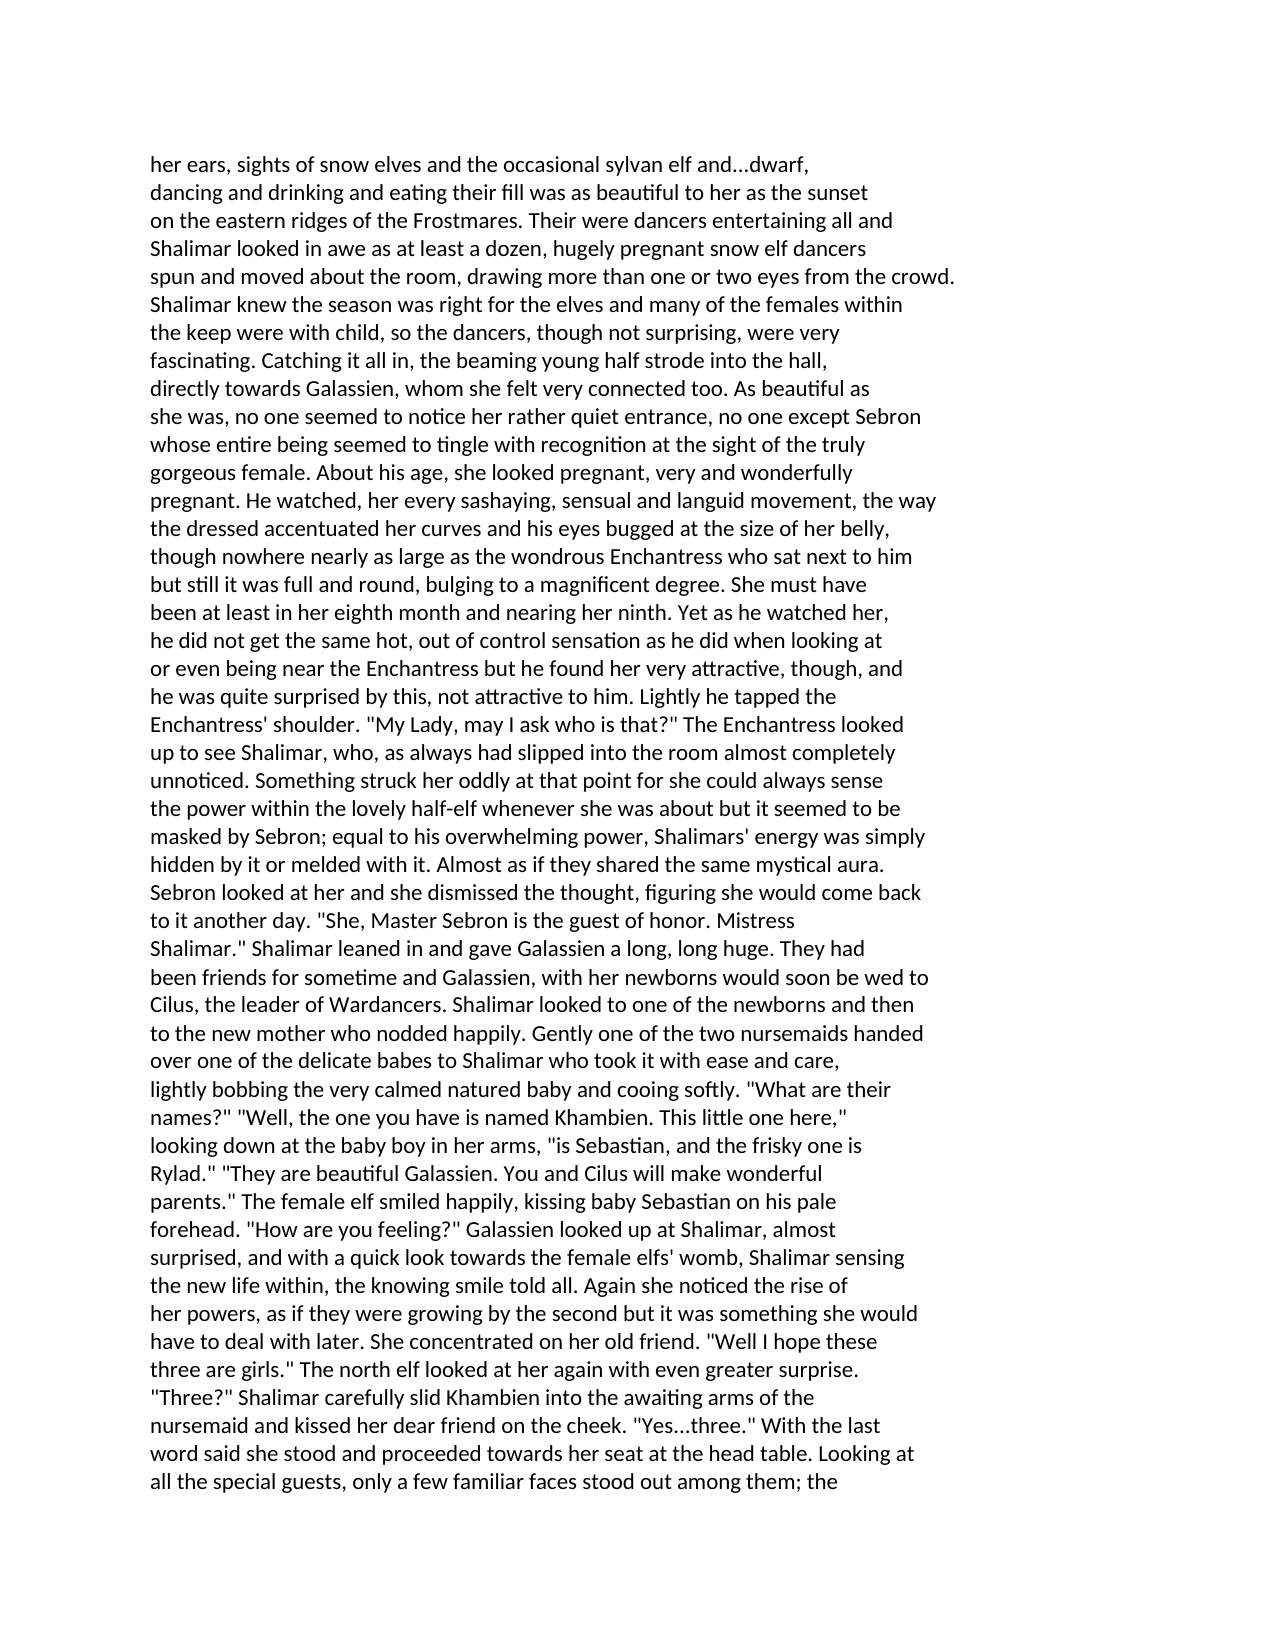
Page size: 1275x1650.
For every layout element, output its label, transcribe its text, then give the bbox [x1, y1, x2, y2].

text directly towards Galassien, whom she felt very connected too. As beautiful as [150, 374, 1125, 402]
text her ears, sights of snow elves and the occasional sylvan elf and...dwarf, [150, 150, 1125, 178]
text forehead. "How are you feeling?" Galassien looked up at Shalimar, almost [150, 1215, 1125, 1243]
text Rylad." "They are beautiful Galassien. You and Cilus will make wonderful [150, 1159, 1125, 1187]
text her powers, as if they were growing by the second but it was something she would [150, 1299, 1125, 1327]
text spun and moved about the room, drawing more than one or two eyes from the crowd. [150, 262, 1125, 290]
text names?" "Well, the one you have is named Khambien. This little one here," [150, 1103, 1125, 1131]
text up to see Shalimar, who, as always had slipped into the room almost completely [150, 738, 1125, 766]
text he did not get the same hot, out of control sensation as he did when looking at [150, 626, 1125, 654]
text been friends for sometime and Galassien, with her newborns would soon be wed to [150, 963, 1125, 991]
text Shalimar." Shalimar leaned in and gave Galassien a long, long huge. They had [150, 934, 1125, 963]
text whose entire being seemed to tingle with recognition at the sight of the truly [150, 430, 1125, 458]
text dancing and drinking and eating their fill was as beautiful to her as the sunset [150, 178, 1125, 206]
text she was, no one seemed to notice her rather quiet entrance, no one except Sebron [150, 402, 1125, 430]
text pregnant. He watched, her every sashaying, sensual and languid movement, the way [150, 486, 1125, 514]
text unnoticed. Something struck her oddly at that point for she could always sense [150, 766, 1125, 794]
text Sebron looked at her and she dismissed the thought, figuring she would come back [150, 878, 1125, 907]
text the new life within, the knowing smile told all. Again she noticed the rise of [150, 1271, 1125, 1299]
text Cilus, the leader of Wardancers. Shalimar looked to one of the newborns and then [150, 991, 1125, 1019]
text hidden by it or melded with it. Almost as if they shared the same mystical aura. [150, 851, 1125, 878]
text lightly bobbing the very calmed natured baby and cooing softly. "What are their [150, 1075, 1125, 1103]
text have to deal with later. She concentrated on her old friend. "Well I hope these [150, 1327, 1125, 1355]
text he was quite surprised by this, not attractive to him. Lightly he tapped the [150, 682, 1125, 710]
text the power within the lovely half-elf whenever she was about but it seemed to be [150, 794, 1125, 822]
text gorgeous female. About his age, she looked pregnant, very and wonderfully [150, 458, 1125, 486]
text but still it was full and round, bulging to a magnificent degree. She must have [150, 570, 1125, 598]
text fascinating. Catching it all in, the beaming young half strode into the hall, [150, 346, 1125, 374]
text word said she stood and proceeded towards her seat at the head table. Looking at [150, 1439, 1125, 1467]
text looking down at the baby boy in her arms, "is Sebastian, and the frisky one is [150, 1131, 1125, 1159]
text to it another day. "She, Master Sebron is the guest of honor. Mistress [150, 907, 1125, 934]
text though nowhere nearly as large as the wondrous Enchantress who sat next to him [150, 542, 1125, 570]
text Shalimar looked in awe as at least a dozen, hugely pregnant snow elf dancers [150, 234, 1125, 262]
text three are girls." The north elf looked at her again with even greater surprise. [150, 1355, 1125, 1383]
text nursemaid and kissed her dear friend on the cheek. "Yes...three." With the last [150, 1411, 1125, 1439]
text "Three?" Shalimar carefully slid Khambien into the awaiting arms of the [150, 1383, 1125, 1411]
text been at least in her eighth month and nearing her ninth. Yet as he watched her, [150, 598, 1125, 626]
text masked by Sebron; equal to his overwhelming power, Shalimars' energy was simply [150, 822, 1125, 851]
text all the special guests, only a few familiar faces stood out among them; the [150, 1467, 1125, 1495]
text or even being near the Enchantress but he found her very attractive, though, and [150, 654, 1125, 682]
text the keep were with child, so the dancers, though not surprising, were very [150, 318, 1125, 346]
text on the eastern ridges of the Frostmares. Their were dancers entertaining all and [150, 206, 1125, 234]
text Enchantress' shoulder. "My Lady, may I ask who is that?" The Enchantress looked [150, 710, 1125, 738]
text to the new mother who nodded happily. Gently one of the two nursemaids handed [150, 1019, 1125, 1047]
text over one of the delicate babes to Shalimar who took it with ease and care, [150, 1047, 1125, 1075]
text parents." The female elf smiled happily, kissing baby Sebastian on his pale [150, 1187, 1125, 1215]
text the dressed accentuated her curves and his eyes bugged at the size of her belly, [150, 514, 1125, 542]
text surprised, and with a quick look towards the female elfs' womb, Shalimar sensing [150, 1243, 1125, 1271]
text Shalimar knew the season was right for the elves and many of the females within [150, 290, 1125, 318]
